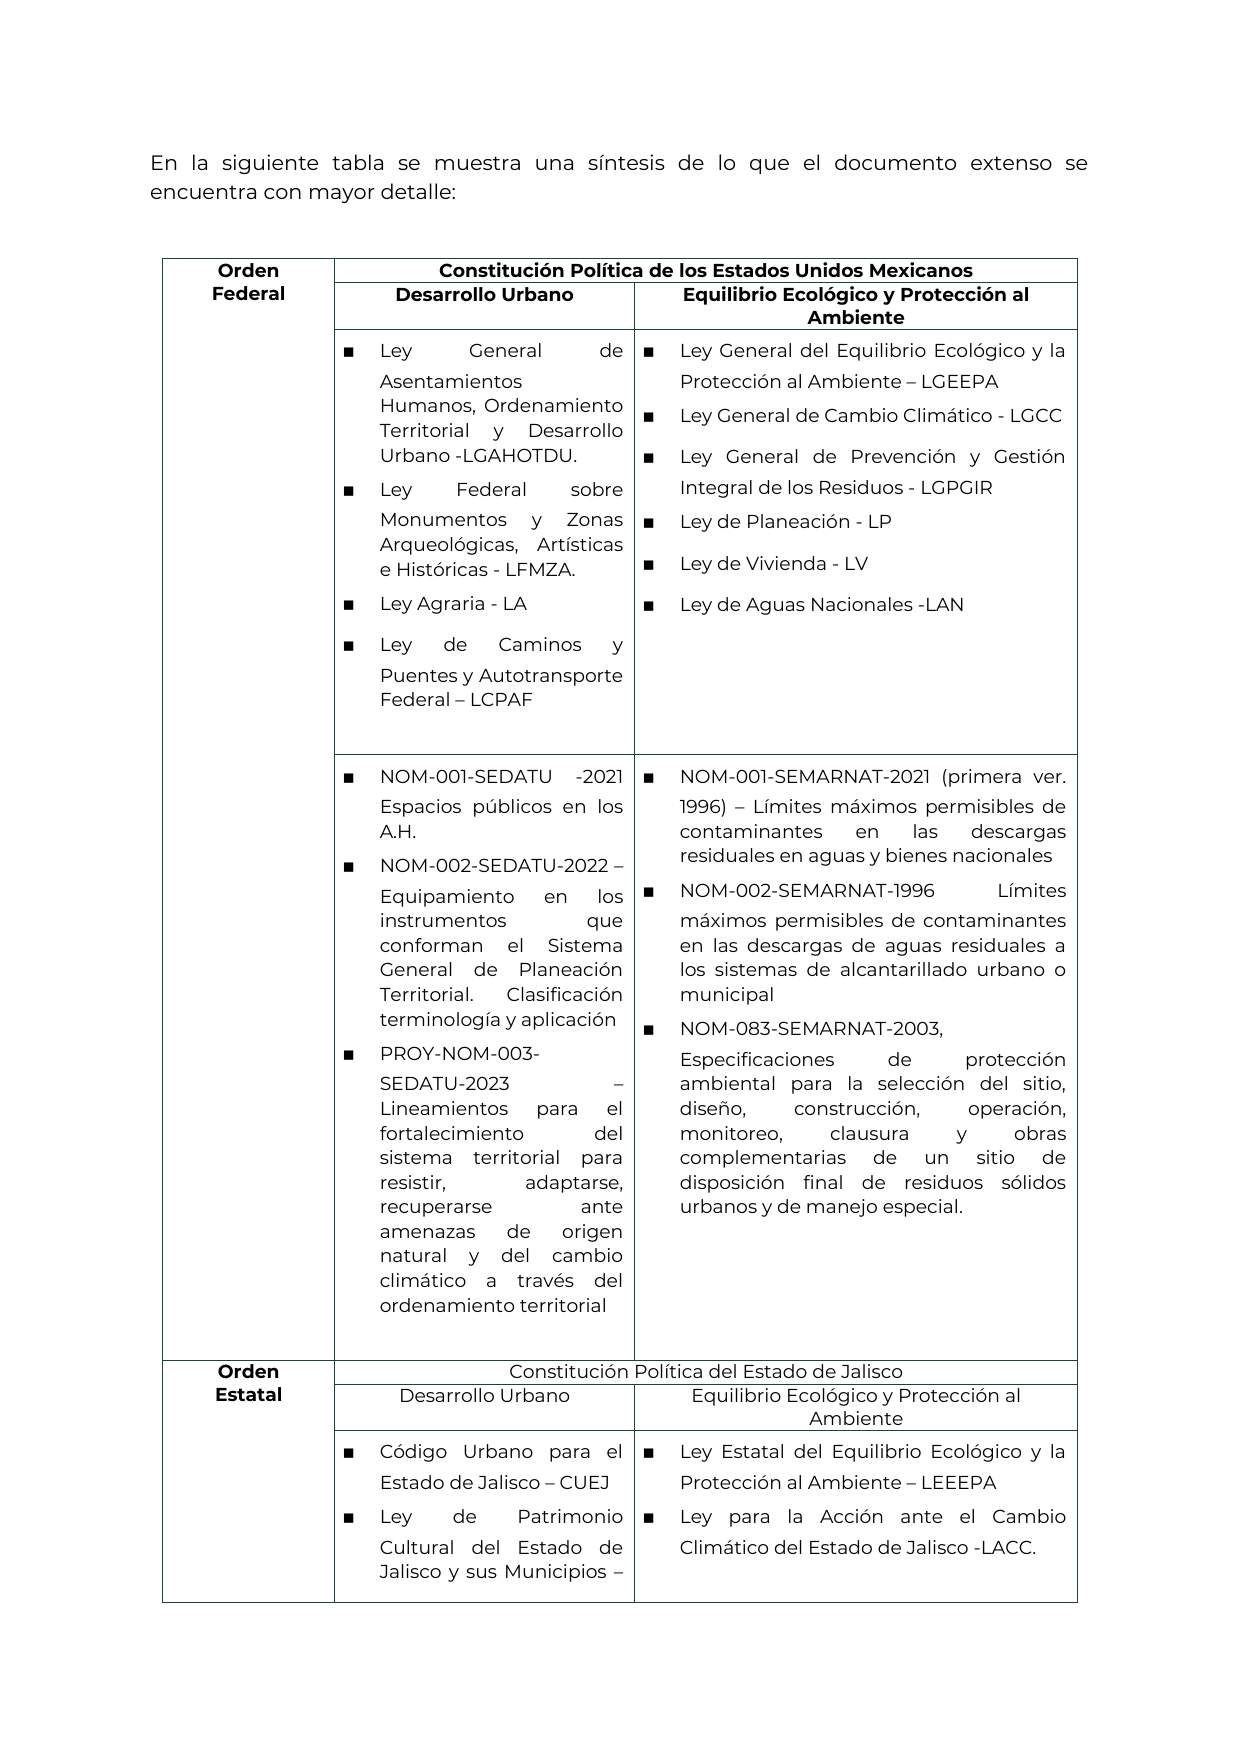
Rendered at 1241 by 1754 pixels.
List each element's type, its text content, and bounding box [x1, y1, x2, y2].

table_cell Equilibrio Ecológico y Protección al Ambiente [635, 283, 1077, 329]
text En la siguiente tabla se muestra una síntesis de lo que el documento extenso se encuentra con mayor detalle: [150, 150, 1090, 204]
table_header Orden Federal [163, 259, 334, 1360]
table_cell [635, 1431, 1077, 1602]
table_cell Desarrollo Urbano [335, 283, 634, 329]
table_cell Constitución Política del Estado de Jalisco [335, 1361, 1077, 1383]
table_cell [335, 1431, 634, 1602]
table_cell Ley General de Asentamientos Humanos, Ordenamiento Territorial y Desarrollo Urbano -LGAHOTDU. Ley Federal sobre Monumentos y Zonas Arqueológicas, Artísticas e Históricas - LFMZA. Ley Agraria - LA Ley de Caminos y Puentes y Autotransporte Federal – LCPAF [335, 330, 634, 754]
table_cell Orden Estatal [163, 1361, 334, 1602]
table_cell Equilibrio Ecológico y Protección al Ambiente [635, 1385, 1077, 1430]
table_cell Ley General del Equilibrio Ecológico y la Protección al Ambiente – LGEEPA Ley General de Cambio Climático - LGCC Ley General de Prevención y Gestión Integral de los Residuos - LGPGIR Ley de Planeación - LP Ley de Vivienda - LV Ley de Aguas Nacionales -LAN [635, 330, 1077, 754]
table_cell Desarrollo Urbano [335, 1385, 634, 1430]
table_header Constitución Política de los Estados Unidos Mexicanos [335, 259, 1077, 282]
table_cell NOM-001-SEDATU -2021 Espacios públicos en los A.H. NOM-002-SEDATU-2022 – Equipamiento en los instrumentos que conforman el Sistema General de Planeación Territorial. Clasificación terminología y aplicación PROY-NOM-003-SEDATU-2023 – Lineamientos para el fortalecimiento del sistema territorial para resistir, adaptarse, recuperarse ante amenazas de origen natural y del cambio climático a través del ordenamiento territorial [335, 755, 634, 1360]
table_cell NOM-001-SEMARNAT-2021 (primera ver. 1996) – Límites máximos permisibles de contaminantes en las descargas residuales en aguas y bienes nacionales NOM-002-SEMARNAT-1996 Límites máximos permisibles de contaminantes en las descargas de aguas residuales a los sistemas de alcantarillado urbano o municipal NOM-083-SEMARNAT-2003, Especificaciones de protección ambiental para la selección del sitio, diseño, construcción, operación, monitoreo, clausura y obras complementarias de un sitio de disposición final de residuos sólidos urbanos y de manejo especial. [635, 755, 1077, 1360]
